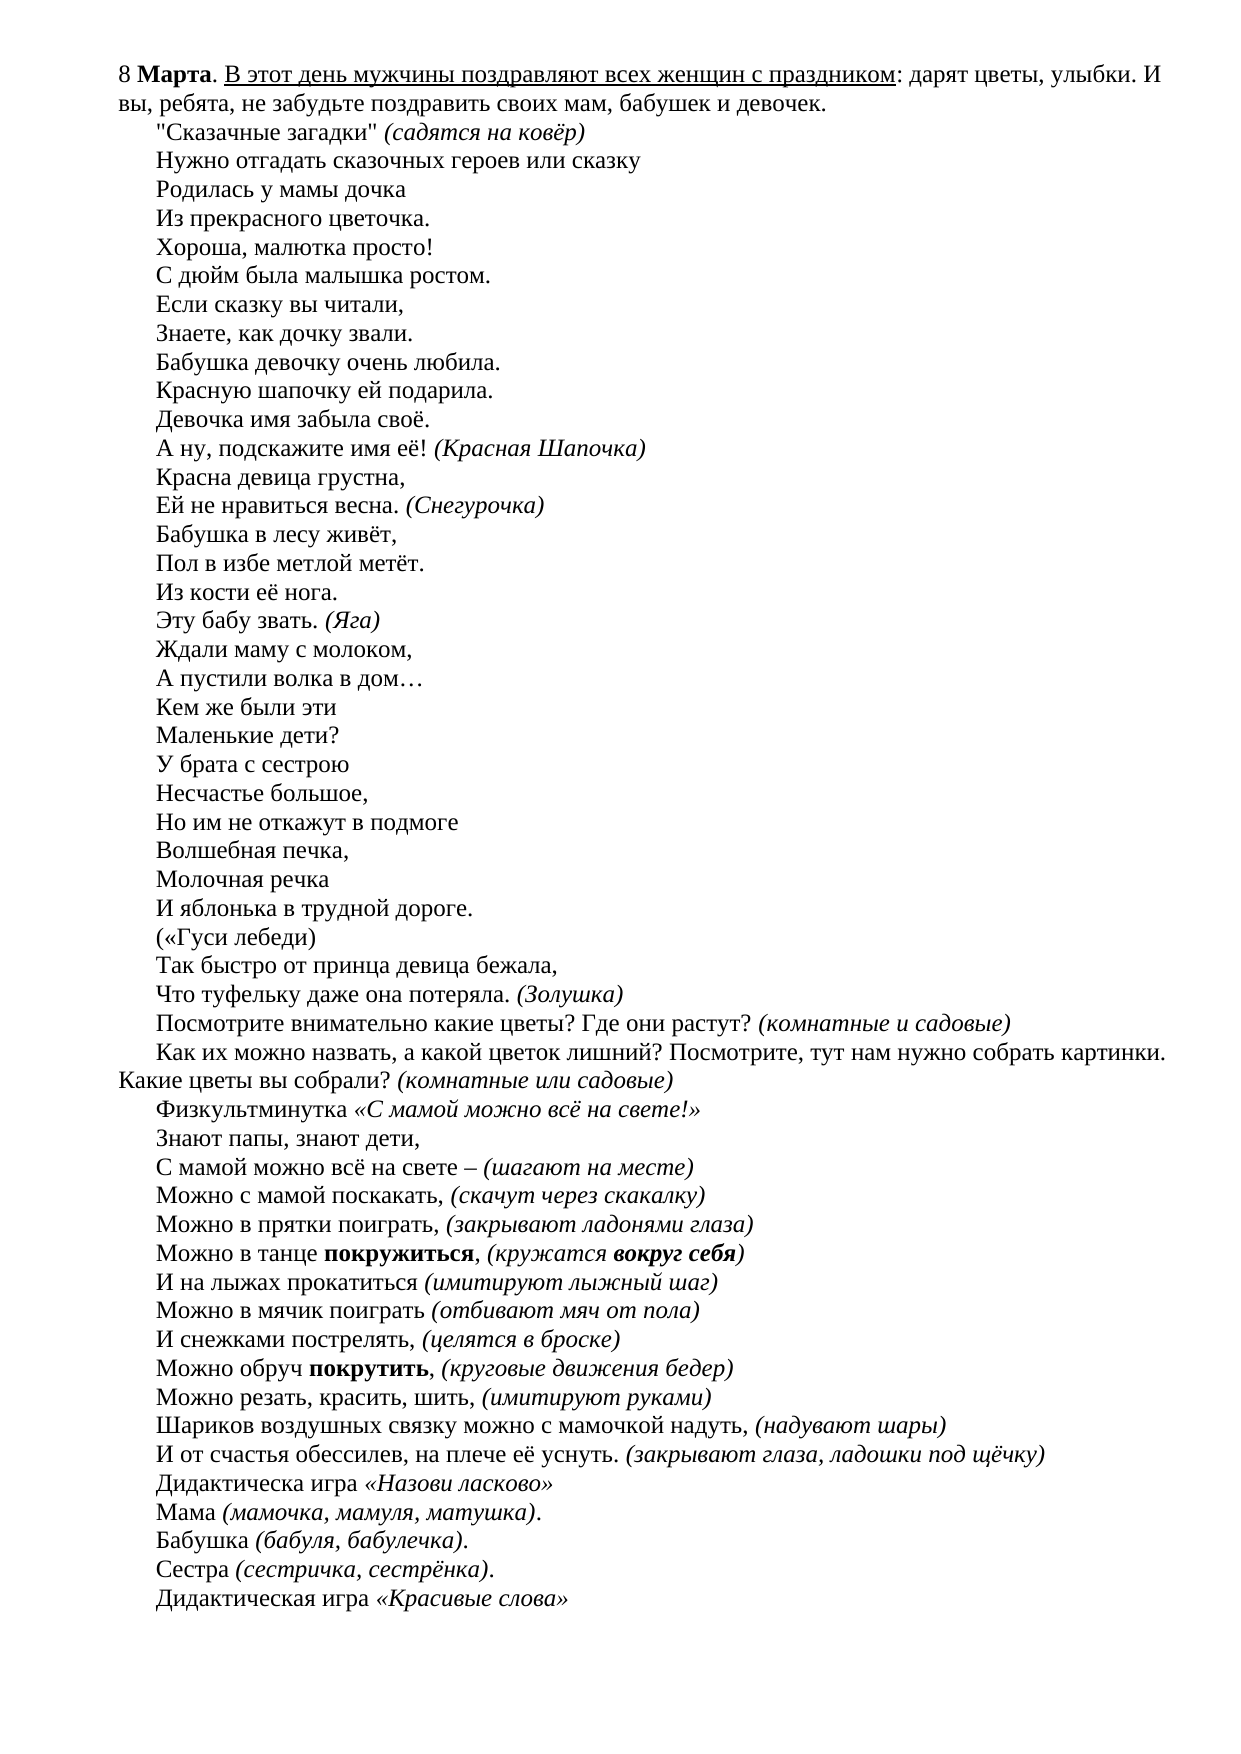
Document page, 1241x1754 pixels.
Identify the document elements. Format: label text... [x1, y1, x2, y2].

text Несчастье большое, [118, 778, 1181, 807]
text Шариков воздушных связку можно с мамочкой надуть, (надувают шары) [118, 1410, 1181, 1439]
text Ждали маму с молоком, [118, 634, 1181, 663]
text Знаете, как дочку звали. [118, 318, 1181, 347]
text И от счастья обессилев, на плече её уснуть. (закрывают глаза, ладошки под щёчку) [118, 1439, 1181, 1468]
text Бабушка в лесу живёт, [118, 519, 1181, 548]
text Можно с мамой поскакать, (скачут через скакалку) [118, 1180, 1181, 1209]
text У брата с сестрою [118, 749, 1181, 778]
text Но им не откажут в подмоге [118, 807, 1181, 835]
text Нужно отгадать сказочных героев или сказку [118, 145, 1181, 174]
text И на лыжах прокатиться (имитируют лыжный шаг) [118, 1267, 1181, 1295]
text Физкультминутка «С мамой можно всё на свете!» [118, 1094, 1181, 1123]
text Хороша, малютка просто! [118, 232, 1181, 260]
text Бабушка девочку очень любила. [118, 347, 1181, 375]
text "Сказачные загадки" (садятся на ковёр) [118, 117, 1181, 145]
text Можно в танце покружиться, (кружатся вокруг себя) [118, 1238, 1181, 1267]
text Что туфельку даже она потеряла. (Золушка) [118, 979, 1181, 1008]
text Посмотрите внимательно какие цветы? Где они растут? (комнатные и садовые) [118, 1008, 1181, 1037]
text Бабушка (бабуля, бабулечка). [118, 1525, 1181, 1554]
text Красную шапочку ей подарила. [118, 375, 1181, 404]
text Как их можно назвать, а какой цветок лишний? Посмотрите, тут нам нужно собрать картинки. Какие цветы вы собрали? (комнатные или садовые) [118, 1037, 1181, 1094]
text С дюйм была малышка ростом. [118, 260, 1181, 289]
text Можно резать, красить, шить, (имитируют руками) [118, 1382, 1181, 1410]
text Если сказку вы читали, [118, 289, 1181, 318]
text Так быстро от принца девица бежала, [118, 950, 1181, 979]
text Дидактическа игра «Назови ласково» [118, 1468, 1181, 1497]
text Мама (мамочка, мамуля, матушка). [118, 1497, 1181, 1525]
text Дидактическая игра «Красивые слова» [118, 1583, 1181, 1612]
text Волшебная печка, [118, 835, 1181, 864]
text И яблонька в трудной дороге. [118, 893, 1181, 922]
text А ну, подскажите имя её! (Красная Шапочка) [118, 433, 1181, 462]
text Сестра (сестричка, сестрёнка). [118, 1554, 1181, 1583]
text Можно в прятки поиграть, (закрывают ладонями глаза) [118, 1209, 1181, 1238]
text Из кости её нога. [118, 577, 1181, 605]
text Эту бабу звать. (Яга) [118, 605, 1181, 634]
text Родилась у мамы дочка [118, 174, 1181, 203]
text И снежками пострелять, (целятся в броске) [118, 1324, 1181, 1353]
text Знают папы, знают дети, [118, 1123, 1181, 1152]
text Девочка имя забыла своё. [118, 404, 1181, 433]
text А пустили волка в дом… [118, 663, 1181, 692]
text Из прекрасного цветочка. [118, 203, 1181, 232]
text С мамой можно всё на свете – (шагают на месте) [118, 1152, 1181, 1180]
text Пол в избе метлой метёт. [118, 548, 1181, 577]
text Красна девица грустна, [118, 462, 1181, 490]
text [118, 59, 1181, 117]
text Молочная речка [118, 864, 1181, 893]
text Ей не нравиться весна. (Снегурочка) [118, 490, 1181, 519]
text Можно обруч покрутить, (круговые движения бедер) [118, 1353, 1181, 1382]
text («Гуси лебеди) [118, 922, 1181, 950]
text Маленькие дети? [118, 720, 1181, 749]
text Кем же были эти [118, 692, 1181, 720]
text Можно в мячик поиграть (отбивают мяч от пола) [118, 1295, 1181, 1324]
